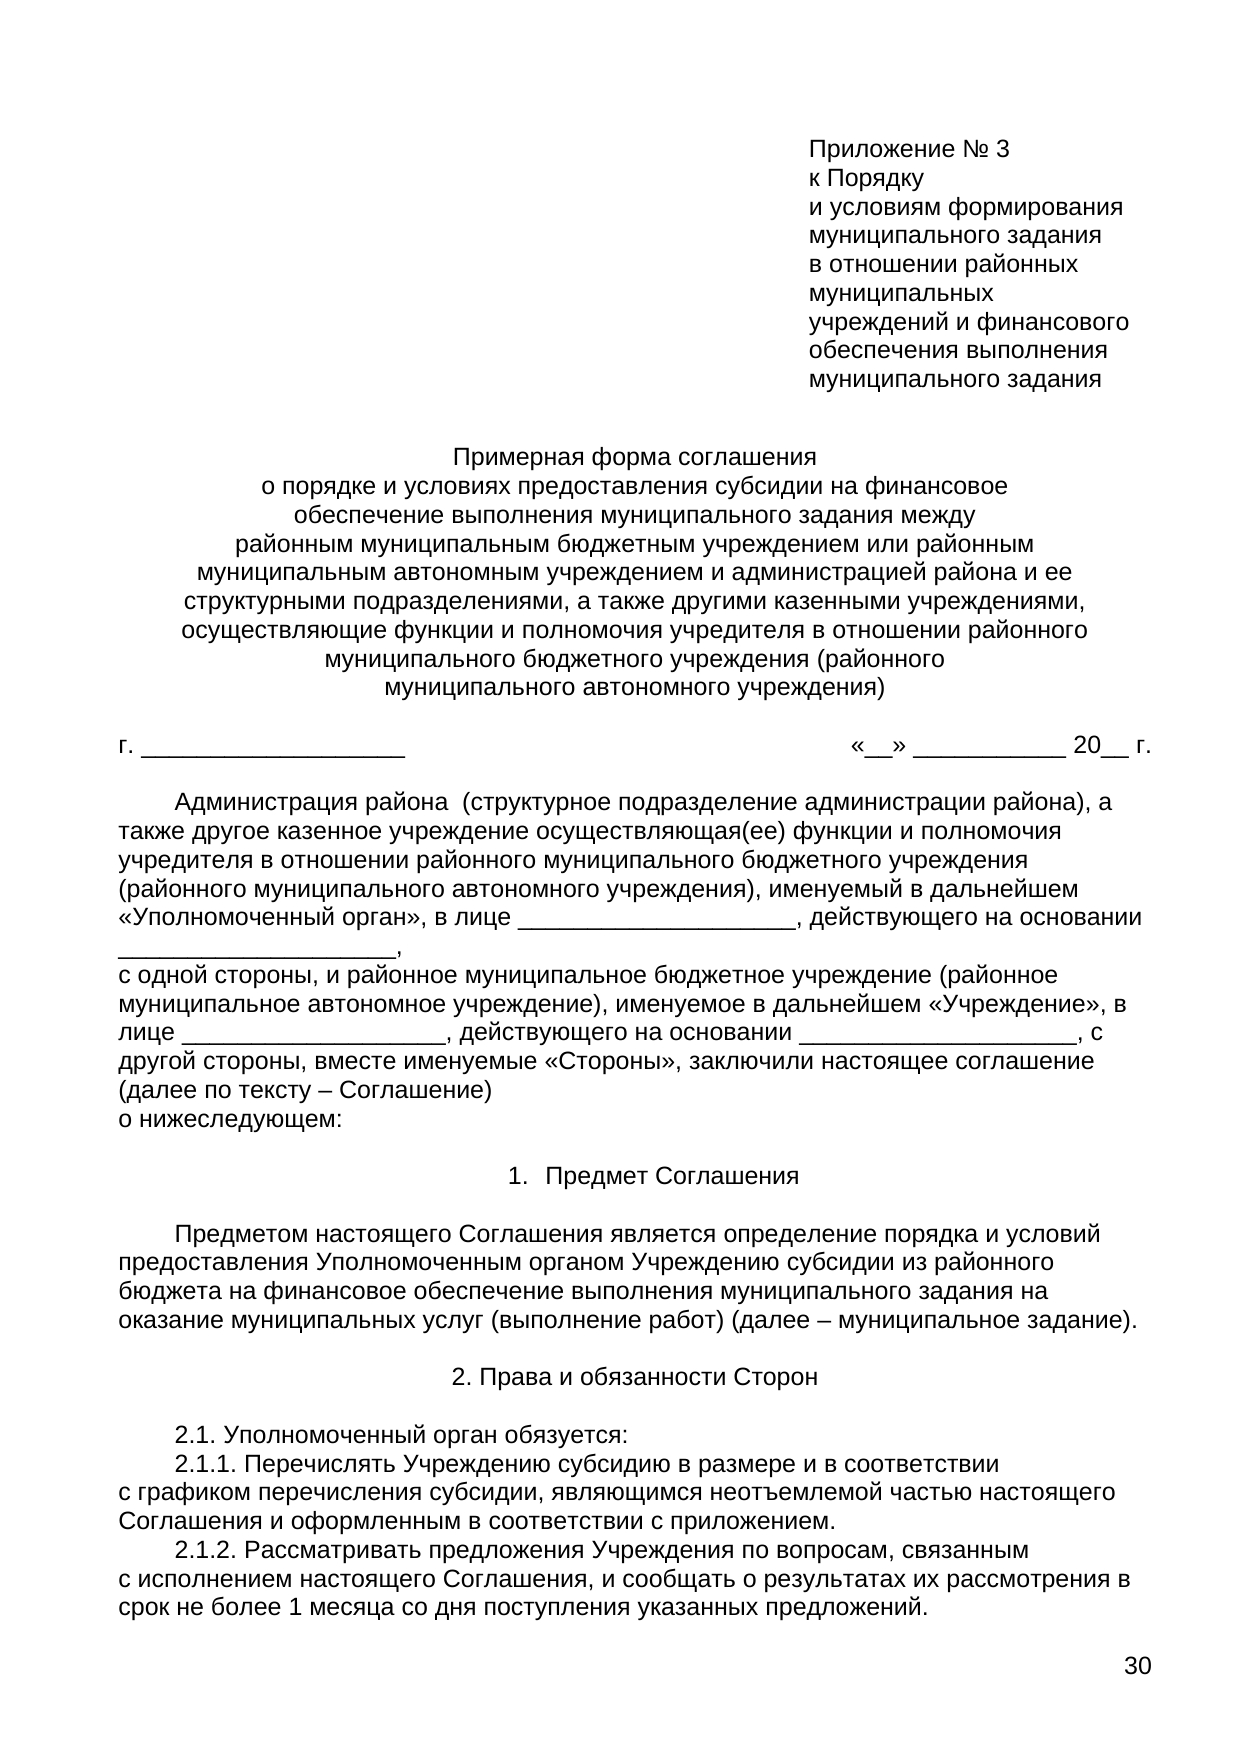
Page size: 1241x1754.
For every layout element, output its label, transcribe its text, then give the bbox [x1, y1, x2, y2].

text Администрация района (структурное подразделение администрации района), а также другое казенное учреждение осуществляющая(ее) функции и полномочия учредителя в отношении районного муниципального бюджетного учреждения (районного муниципального автономного учреждения), именуемый в дальнейшем «Уполномоченный орган», в лице ____________________, действующего на основании ____________________, с одной стороны, и районное муниципальное бюджетное учреждение (районное муниципальное автономное учреждение), именуемое в дальнейшем «Учреждение», в лице ___________________, действующего на основании ____________________, с другой стороны, вместе именуемые «Стороны», заключили настоящее соглашение (далее по тексту – Соглашение) о нижеследующем: [118, 787, 1152, 1132]
text муниципального автономного учреждения) [118, 672, 1152, 701]
text 2.1.2. Рассматривать предложения Учреждения по вопросам, связанным с исполнением настоящего Соглашения, и сообщать о результатах их рассмотрения в срок не более 1 месяца со дня поступления указанных предложений. [118, 1535, 1152, 1621]
list Предмет Соглашения [156, 1161, 1152, 1190]
text районным муниципальным бюджетным учреждением или районным [118, 528, 1152, 557]
text муниципальным автономным учреждением и администрацией района и ее структурными подразделениями, а также другими казенными учреждениями, осуществляющие функции и полномочия учредителя в отношении районного [118, 557, 1152, 643]
text 2.1. Уполномоченный орган обязуется: [118, 1420, 1152, 1448]
text Примерная форма соглашения [118, 442, 1152, 471]
text 2. Права и обязанности Сторон [118, 1362, 1152, 1391]
table_header Приложение № 3 к Порядку и условиям формирования муниципального задания в отношении районных муниципальных учреждений и финансового обеспечения выполнения муниципального задания [798, 134, 1163, 413]
text о порядке и условиях предоставления субсидии на финансовое [118, 471, 1152, 500]
text Предметом настоящего Соглашения является определение порядка и условий предоставления Уполномоченным органом Учреждению субсидии из районного бюджета на финансовое обеспечение выполнения муниципального задания на оказание муниципальных услуг (выполнение работ) (далее – муниципальное задание). [118, 1218, 1152, 1333]
text муниципального бюджетного учреждения (районного [118, 643, 1152, 672]
text обеспечение выполнения муниципального задания между [118, 500, 1152, 528]
text 2.1.1. Перечислять Учреждению субсидию в размере и в соответствии с графиком перечисления субсидии, являющимся неотъемлемой частью настоящего Соглашения и оформленным в соответствии с приложением. [118, 1448, 1152, 1535]
table_header «__» ___________ 20__ г. [635, 730, 1152, 758]
table_header г. ___________________ [118, 730, 635, 758]
